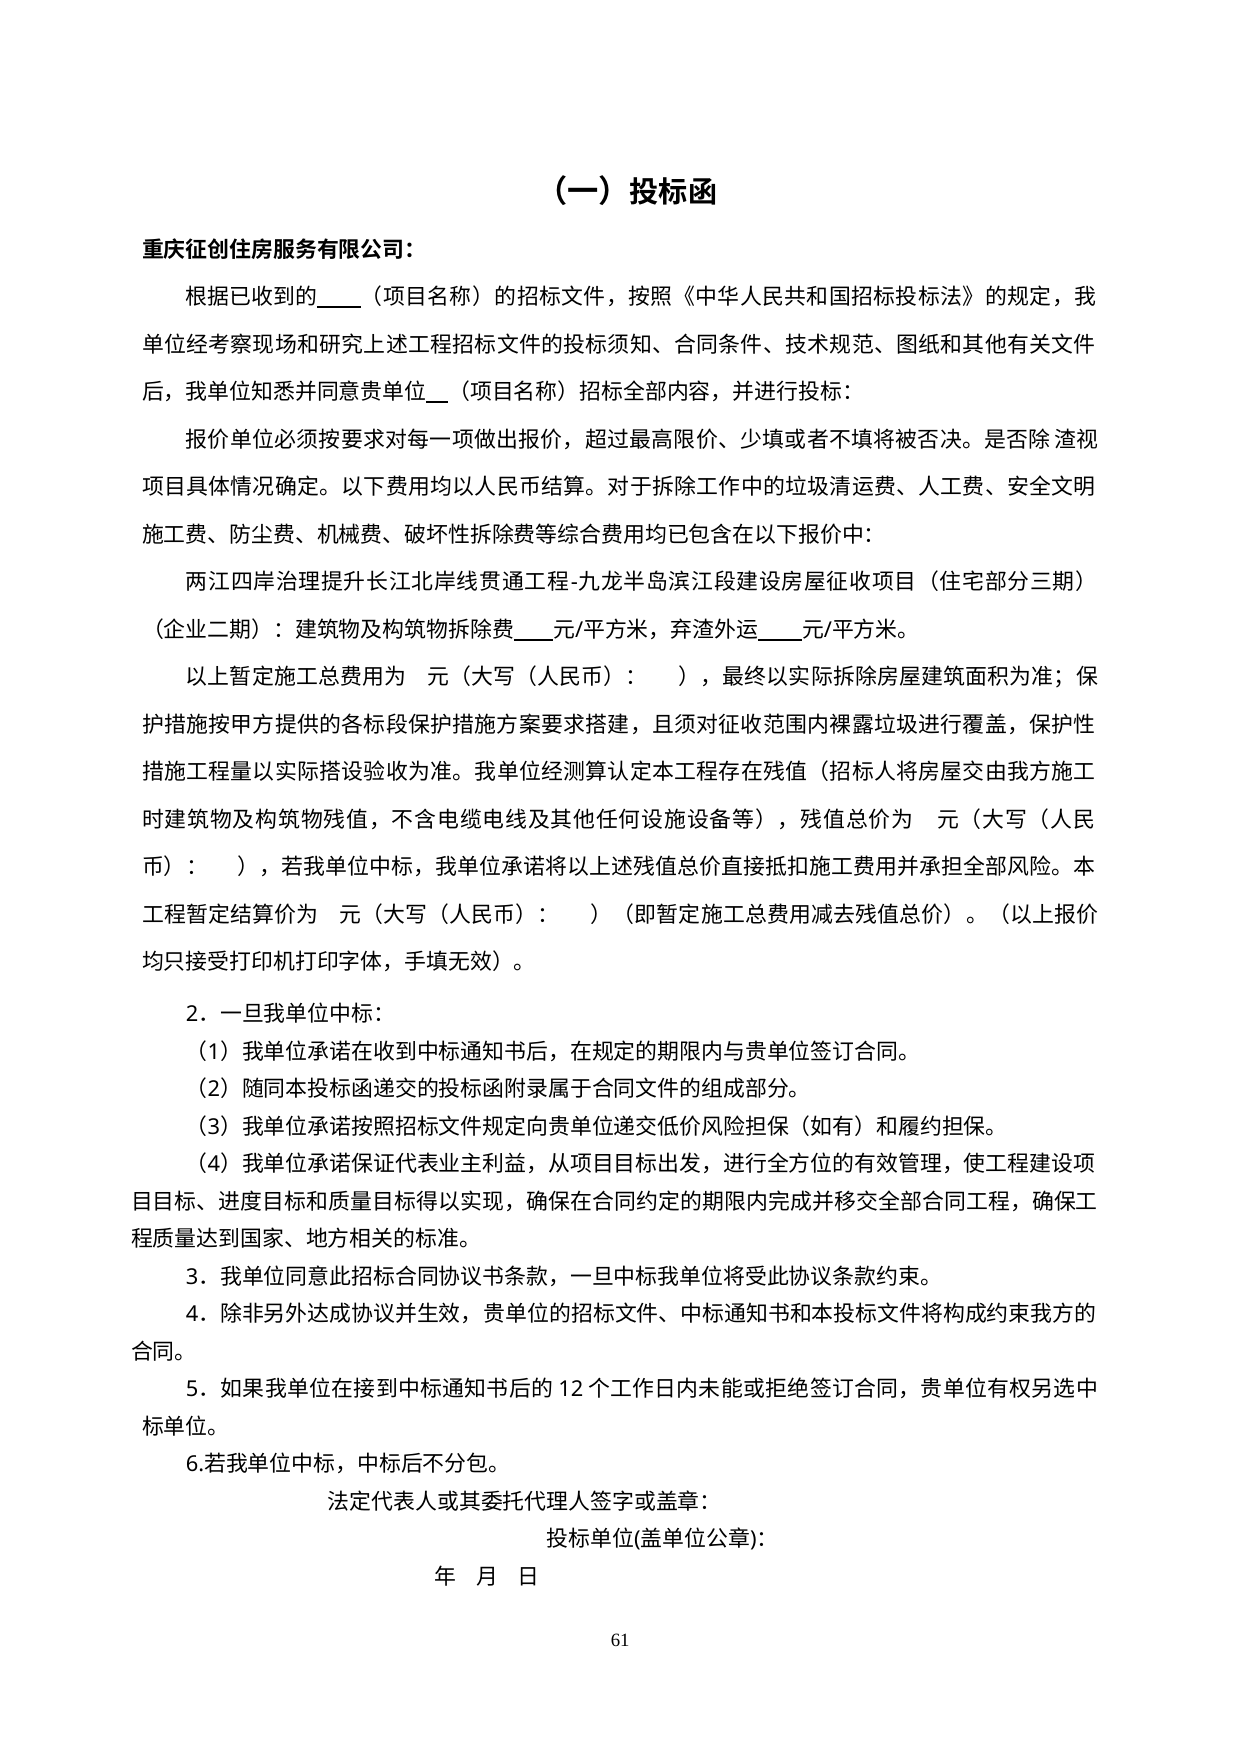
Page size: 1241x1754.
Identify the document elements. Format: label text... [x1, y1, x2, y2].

text 根据已收到的 （项目名称）的招标文件，按照《中华人民共和国招标投标法》的规定，我单位经考察现场和研究上述工程招标文件的投标须知、合同条件、技术规范、图纸和其他有关文件后，我单位知悉并同意贵单位 （项目名称）招标全部内容，并进行投标： [142, 279, 1098, 406]
text （1）我单位承诺在收到中标通知书后，在规定的期限内与贵单位签订合同。 [131, 1029, 1098, 1067]
text （3）我单位承诺按照招标文件规定向贵单位递交低价风险担保（如有）和履约担保。 [131, 1104, 1098, 1142]
text （2）随同本投标函递交的投标函附录属于合同文件的组成部分。 [131, 1067, 1098, 1104]
text （4）我单位承诺保证代表业主利益，从项目目标出发，进行全方位的有效管理，使工程建设项目目标、进度目标和质量目标得以实现，确保在合同约定的期限内完成并移交全部合同工程，确保工程质量达到国家、地方相关的标准。 [131, 1142, 1098, 1254]
text 2．一旦我单位中标： [131, 992, 1098, 1029]
text 4．除非另外达成协议并生效，贵单位的招标文件、中标通知书和本投标文件将构成约束我方的合同。 [131, 1292, 1098, 1367]
text 投标单位(盖单位公章)： [142, 1517, 1098, 1554]
text 5．如果我单位在接到中标通知书后的12个工作日内未能或拒绝签订合同，贵单位有权另选中标单位。 [142, 1367, 1098, 1442]
text 重庆征创住房服务有限公司： [142, 232, 1098, 263]
list 报价单位必须按要求对每一项做出报价，超过最高限价、少填或者不填将被否决。是否除渣视项目具体情况确定。以下费用均以人民币结算。对于拆除工作中的垃圾清运费、人工费、安全文明施工费、防尘费、机械费、破坏性拆除费等综合费用均已包含在以下报价中： [142, 422, 1098, 548]
text 法定代表人或其委托代理人签字或盖章： [142, 1479, 1048, 1517]
text 3．我单位同意此招标合同协议书条款，一旦中标我单位将受此协议条款约束。 [131, 1254, 1098, 1292]
text 两江四岸治理提升长江北岸线贯通工程-九龙半岛滨江段建设房屋征收项目（住宅部分三期）（企业二期）：建筑物及构筑物拆除费 元/平方米，弃渣外运 元/平方米。 [142, 564, 1098, 643]
text 年 月 日 [142, 1554, 1098, 1592]
subtitle （一）投标函 [154, 156, 1098, 221]
text 以上暂定施工总费用为 元（大写（人民币）： ），最终以实际拆除房屋建筑面积为准；保护措施按甲方提供的各标段保护措施方案要求搭建，且须对征收范围内裸露垃圾进行覆盖，保护性措施工程量以实际搭设验收为准。我单位经测算认定本工程存在残值（招标人将房屋交由我方施工时建筑物及构筑物残值，不含电缆电线及其他任何设施设备等），残值总价为 元（大写（人民币）： ），若我单位中标，我单位承诺将以上述残值总价直接抵扣施工费用并承担全部风险。本工程暂定结算价为 元（大写（人民币）： ）（即暂定施工总费用减去残值总价）。（以上报价均只接受打印机打印字体，手填无效）。 [142, 659, 1098, 976]
text 6.若我单位中标，中标后不分包。 [142, 1442, 1098, 1479]
